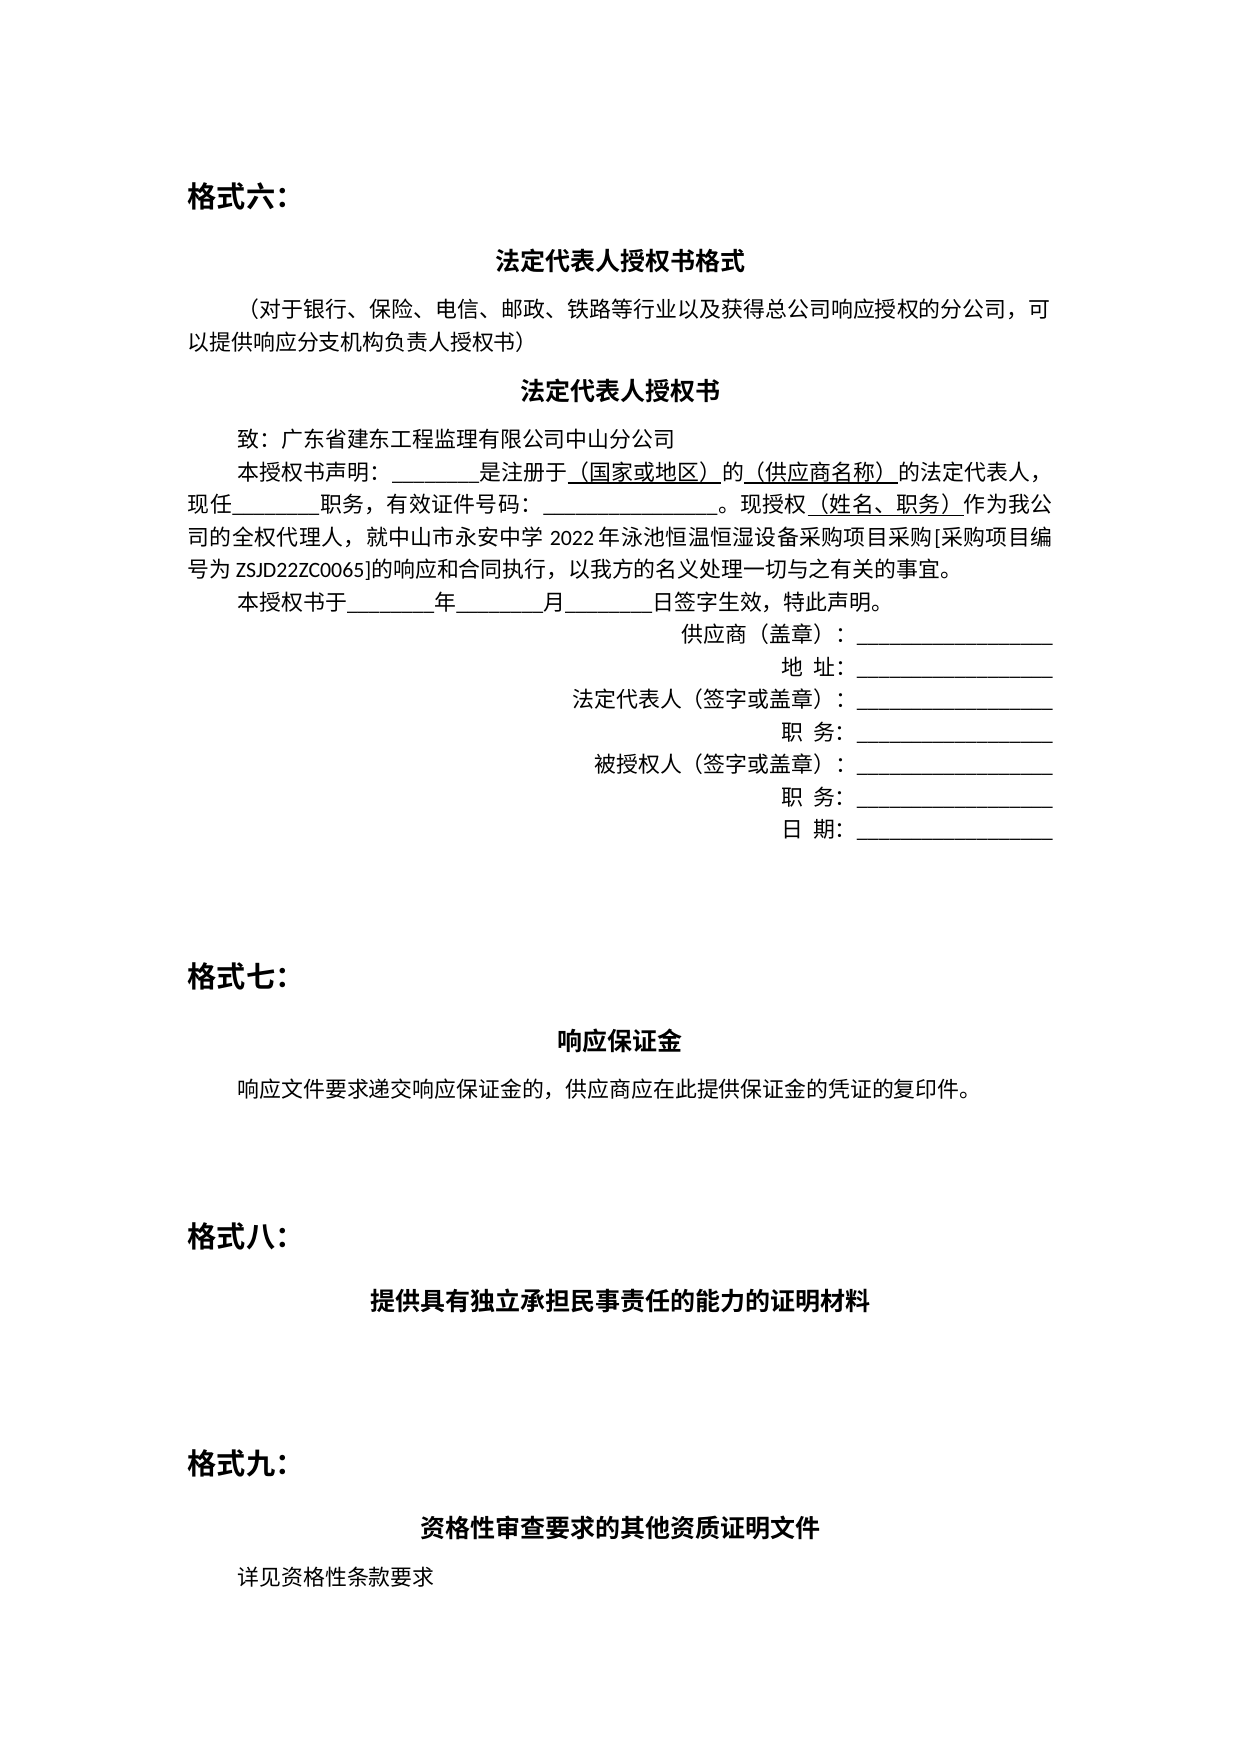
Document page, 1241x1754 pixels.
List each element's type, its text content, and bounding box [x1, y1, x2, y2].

text 法定代表人（签字或盖章）：__________________ [187, 682, 1053, 714]
text 格式七： [187, 942, 1053, 1007]
text 本授权书声明：________是注册于（国家或地区）的（供应商名称）的法定代表人，现任________职务，有效证件号码：________________。现授权（姓名、职务）作为我公司的全权代理人，就中山市永安中学2022年泳池恒温恒湿设备采购项目采购[采购项目编号为ZSJD22ZC0065]的响应和合同执行，以我方的名义处理一切与之有关的事宜。 [187, 454, 1053, 584]
text 日 期：__________________ [187, 812, 1053, 844]
text 职 务：__________________ [187, 714, 1053, 747]
text 提供具有独立承担民事责任的能力的证明材料 [187, 1267, 1053, 1332]
text 供应商（盖章）：__________________ [187, 617, 1053, 649]
text 被授权人（签字或盖章）：__________________ [187, 747, 1053, 779]
text 资格性审查要求的其他资质证明文件 [187, 1494, 1053, 1559]
text 格式九： [187, 1429, 1053, 1494]
text 本授权书于________年________月________日签字生效，特此声明。 [187, 584, 1053, 617]
text 致：广东省建东工程监理有限公司中山分公司 [187, 422, 1053, 454]
text 法定代表人授权书 [187, 357, 1053, 422]
text 法定代表人授权书格式 [187, 227, 1053, 292]
text 响应保证金 [187, 1007, 1053, 1072]
text 地 址：__________________ [187, 649, 1053, 682]
text 详见资格性条款要求 [187, 1559, 1053, 1592]
text 格式六： [187, 162, 1053, 227]
text 响应文件要求递交响应保证金的，供应商应在此提供保证金的凭证的复印件。 [187, 1072, 1053, 1104]
text 格式八： [187, 1202, 1053, 1267]
text （对于银行、保险、电信、邮政、铁路等行业以及获得总公司响应授权的分公司，可以提供响应分支机构负责人授权书） [187, 292, 1053, 357]
text 职 务：__________________ [187, 779, 1053, 812]
